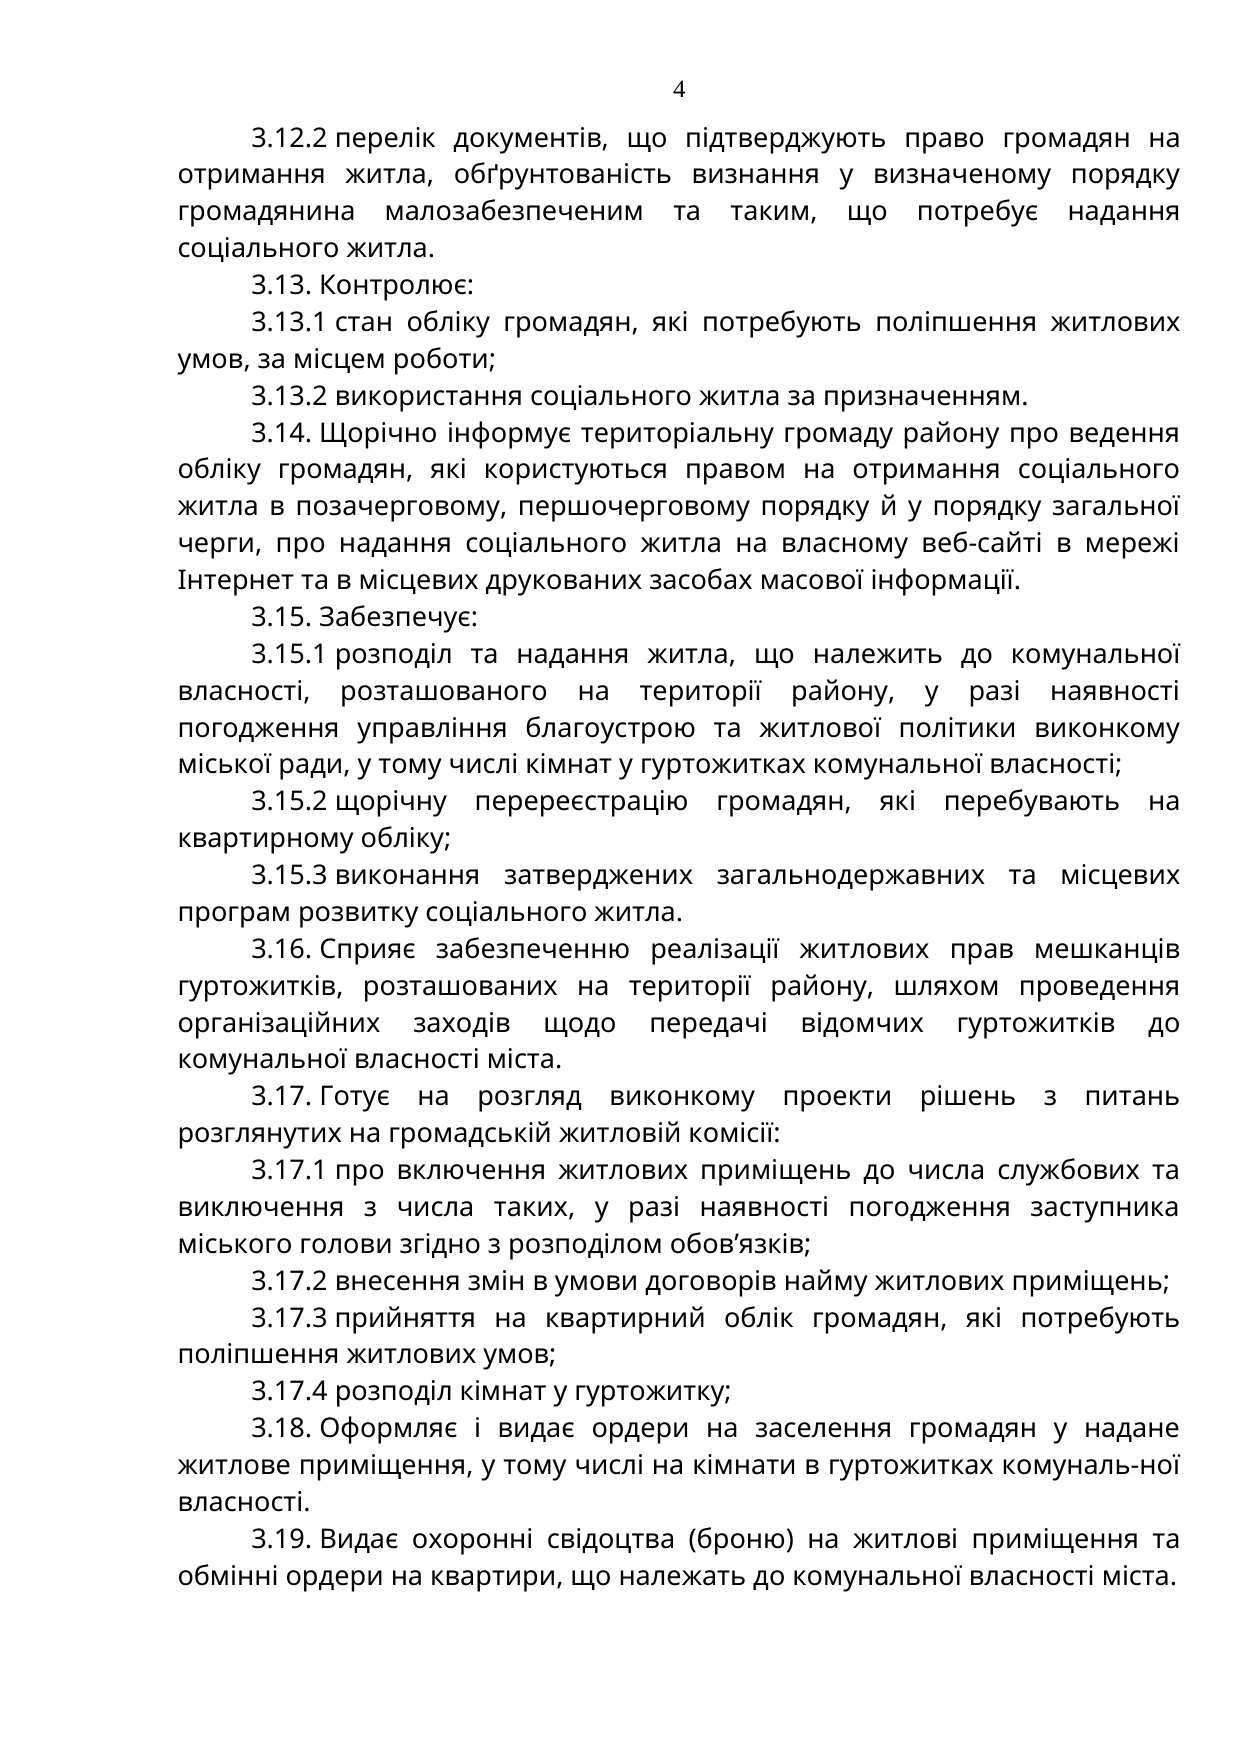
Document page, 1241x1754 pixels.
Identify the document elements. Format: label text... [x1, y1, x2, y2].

text 3.13.1 стан обліку громадян, які потребують поліпшення житлових умов, за місцем роботи; [177, 302, 1181, 376]
text 3.15.3 виконання затверджених загальнодержавних та місцевих програм розвитку соціального житла. [177, 856, 1181, 929]
text 3.17.2 внесення змін в умови договорів найму житлових приміщень; [177, 1261, 1181, 1298]
text 3.14. Щорічно інформує територіальну громаду району про ведення обліку громадян, які користуються правом на отримання соціального житла в позачерговому, першочерговому порядку й у порядку загальної черги, про надання соціального житла на власному веб-сайті в мережі Інтернет та в місцевих друкованих засобах масової інформації. [177, 413, 1181, 597]
text 3.17.1 про включення житлових приміщень до числа службових та виключення з числа таких, у разі наявності погодження заступника міського голови згідно з розподілом обов’язків; [177, 1151, 1181, 1261]
text 3.16. Сприяє забезпеченню реалізації житлових прав мешканців гуртожитків, розташованих на території району, шляхом проведення організаційних заходів щодо передачі відомчих гуртожитків до комунальної власності міста. [177, 929, 1181, 1077]
text 3.13. Контролює: [177, 266, 1181, 302]
text 3.12.2 перелік документів, що підтверджують право громадян на отримання житла, обґрунтованість визнання у визначеному порядку громадянина малозабезпеченим та таким, що потребує надання соціального житла. [177, 118, 1181, 266]
text 3.13.2 використання соціального житла за призначенням. [177, 376, 1181, 413]
text 3.15.2 щорічну перереєстрацію громадян, які перебувають на квартирному обліку; [177, 782, 1181, 856]
text 3.15.1 розподіл та надання житла, що належить до комунальної власності, розташованого на території району, у разі наявності погодження управління благоустрою та житлової політики виконкому міської ради, у тому числі кімнат у гуртожитках комунальної власності; [177, 634, 1181, 782]
text 3.17. Готує на розгляд виконкому проекти рішень з питань розглянутих на громадській житловій комісії: [177, 1077, 1181, 1151]
text 3.19. Видає охоронні свідоцтва (броню) на житлові приміщення та обмінні ордери на квартири, що належать до комунальної власності міста. [177, 1519, 1181, 1593]
text 3.18. Оформляє і видає ордери на заселення громадян у надане житлове приміщення, у тому числі на кімнати в гуртожитках комуналь-ної власності. [177, 1409, 1181, 1519]
text 3.17.3 прийняття на квартирний облік громадян, які потребують поліпшення житлових умов; [177, 1298, 1181, 1372]
text 3.17.4 розподіл кімнат у гуртожитку; [177, 1372, 1181, 1409]
text 3.15. Забезпечує: [177, 597, 1181, 634]
